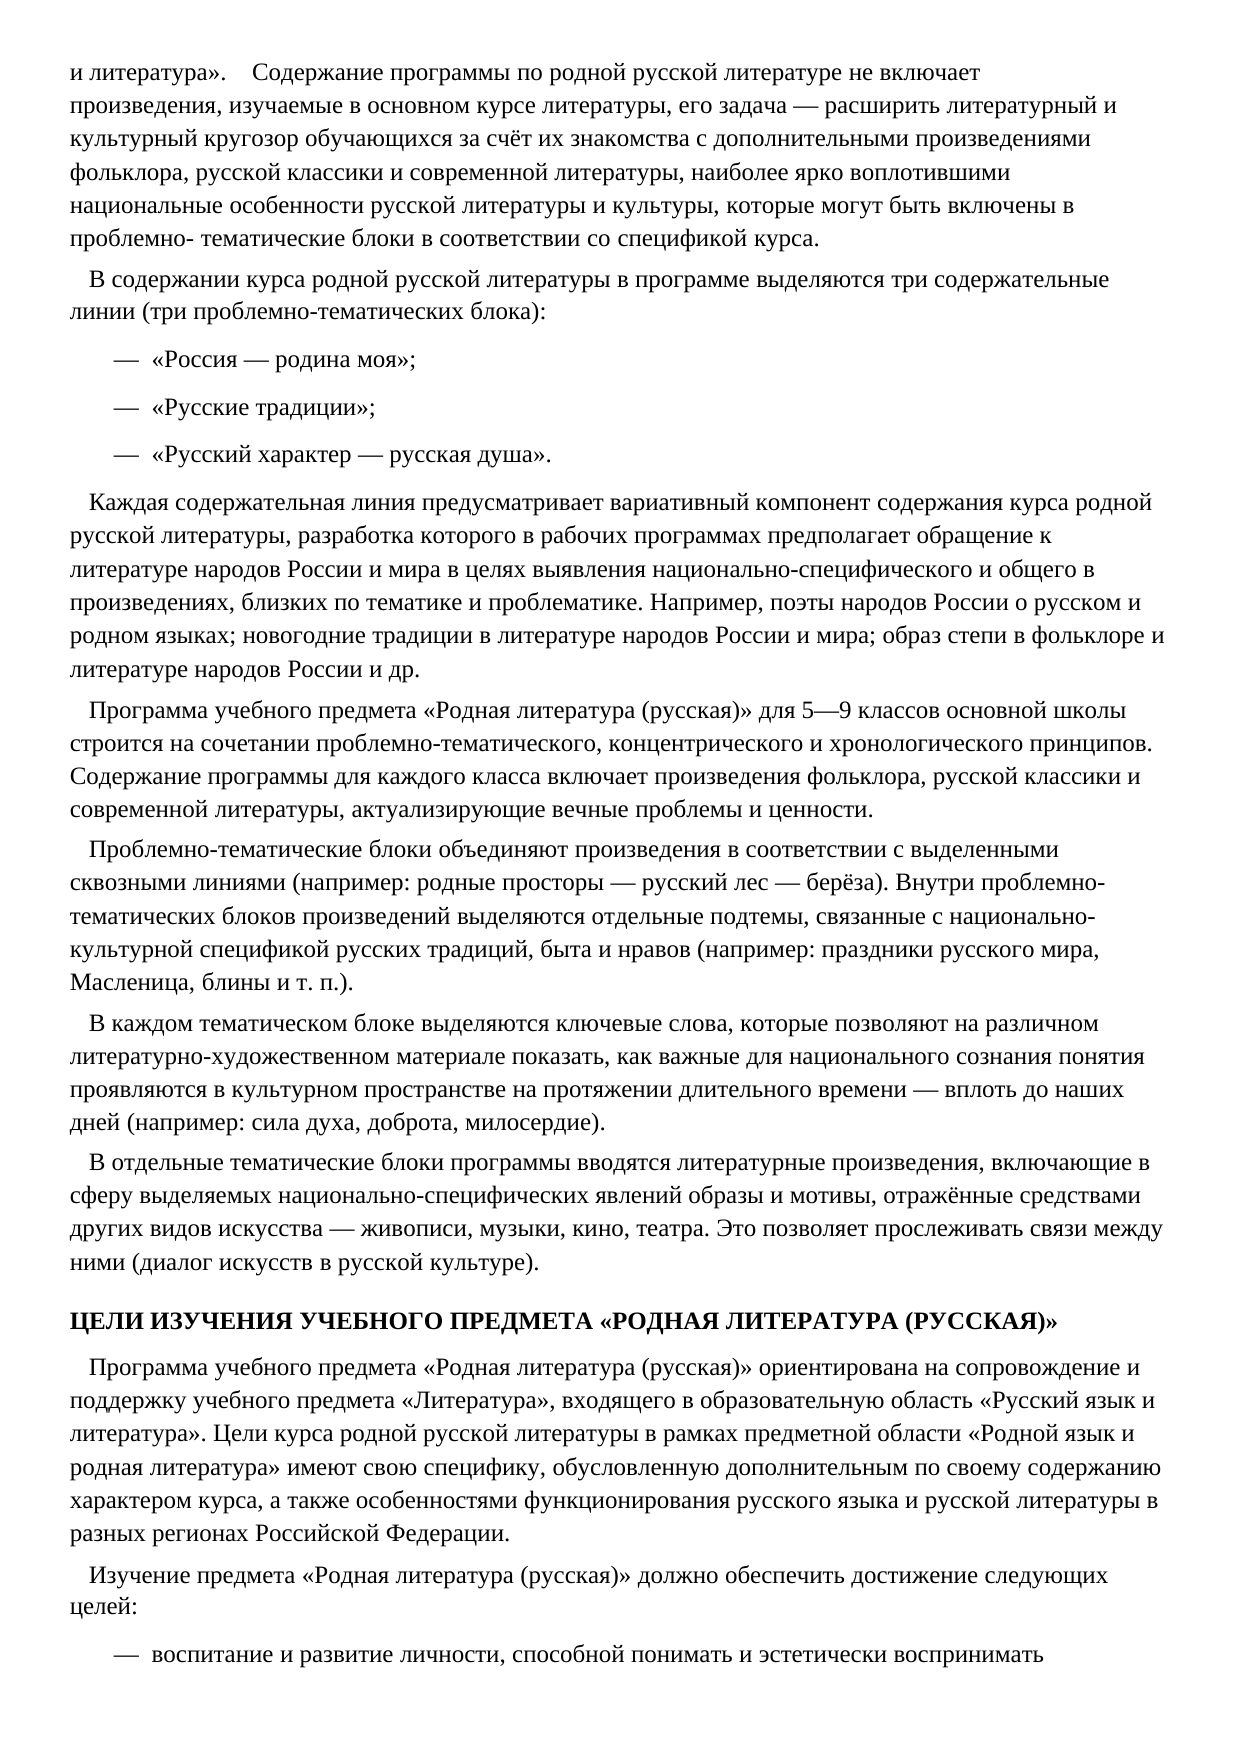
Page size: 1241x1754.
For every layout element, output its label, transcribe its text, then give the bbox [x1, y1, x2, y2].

text Проблемно-тематические блоки объединяют произведения в соответствии с выделенными сквозными линиями (например: родные просторы — русский лес — берёза). Внутри проблемно- тематических блоков произведений выделяются отдельные подтемы, связанные с национально- культурной спецификой русских традиций, быта и нравов (например: праздники русского мира, Масленица, блины и т. п.). [69, 834, 1108, 996]
text Программа учебного предмета «Родная литература (русская)» ориентирована на сопровождение и поддержку учебного предмета «Литература», входящего в образовательную область «Русский язык и литература». Цели курса родной русской литературы в рамках предметной области «Родной язык и родная литература» имеют свою специфику, обусловленную дополнительным по своему содержанию характером курса, а также особенностями функционирования русского языка и русской литературы в разных регионах Российской Федерации. [69, 1352, 1180, 1547]
list «Русский характер — русская душа». [113, 439, 1180, 468]
text Программа учебного предмета «Родная литература (русская)» для 5—9 классов основной школы строится на сочетании проблемно-тематического, концентрического и хронологического принципов. Содержание программы для каждого класса включает произведения фольклора, русской классики и современной литературы, актуализирующие вечные проблемы и ценности. [69, 695, 1156, 822]
subtitle ЦЕЛИ ИЗУЧЕНИЯ УЧЕБНОГО ПРЕДМЕТА «РОДНАЯ ЛИТЕРАТУРА (РУССКАЯ)» [69, 1306, 1180, 1335]
text В отдельные тематические блоки программы вводятся литературные произведения, включающие в сферу выделяемых национально-специфических явлений образы и мотивы, отражённые средствами других видов искусства — живописи, музыки, кино, театра. Это позволяет прослеживать связи между ними (диалог искусств в русской культуре). [69, 1147, 1166, 1275]
text Изучение предмета «Родная литература (русская)» должно обеспечить достижение следующих целей: [69, 1560, 1148, 1620]
list воспитание и развитие личности, способной понимать и эстетически воспринимать [113, 1639, 1180, 1668]
text В содержании курса родной русской литературы в программе выделяются три содержательные линии (три проблемно-тематических блока): [69, 264, 1148, 325]
list «Русские традиции»; [113, 392, 1180, 421]
text Каждая содержательная линия предусматривает вариативный компонент содержания курса родной русской литературы, разработка которого в рабочих программах предполагает обращение к литературе народов России и мира в целях выявления национально-специфического и общего в произведениях, близких по тематике и проблематике. Например, поэты народов России о русском и родном языках; новогодние традиции в литературе народов России и мира; образ степи в фольклоре и литературе народов России и др. [69, 487, 1167, 682]
text и литература». Содержание программы по родной русской литературе не включает произведения, изучаемые в основном курсе литературы, его задача — расширить литературный и культурный кругозор обучающихся за счёт их знакомства с дополнительными произведениями фольклора, русской классики и современной литературы, наиболее ярко воплотившими национальные особенности русской литературы и культуры, которые могут быть включены в проблемно- тематические блоки в соответствии со спецификой курса. [69, 57, 1139, 252]
text В каждом тематическом блоке выделяются ключевые слова, которые позволяют на различном литературно-художественном материале показать, как важные для национального сознания понятия проявляются в культурном пространстве на протяжении длительного времени — вплоть до наших дней (например: сила духа, доброта, милосердие). [69, 1008, 1145, 1136]
list «Россия — родина моя»; [113, 344, 1180, 373]
